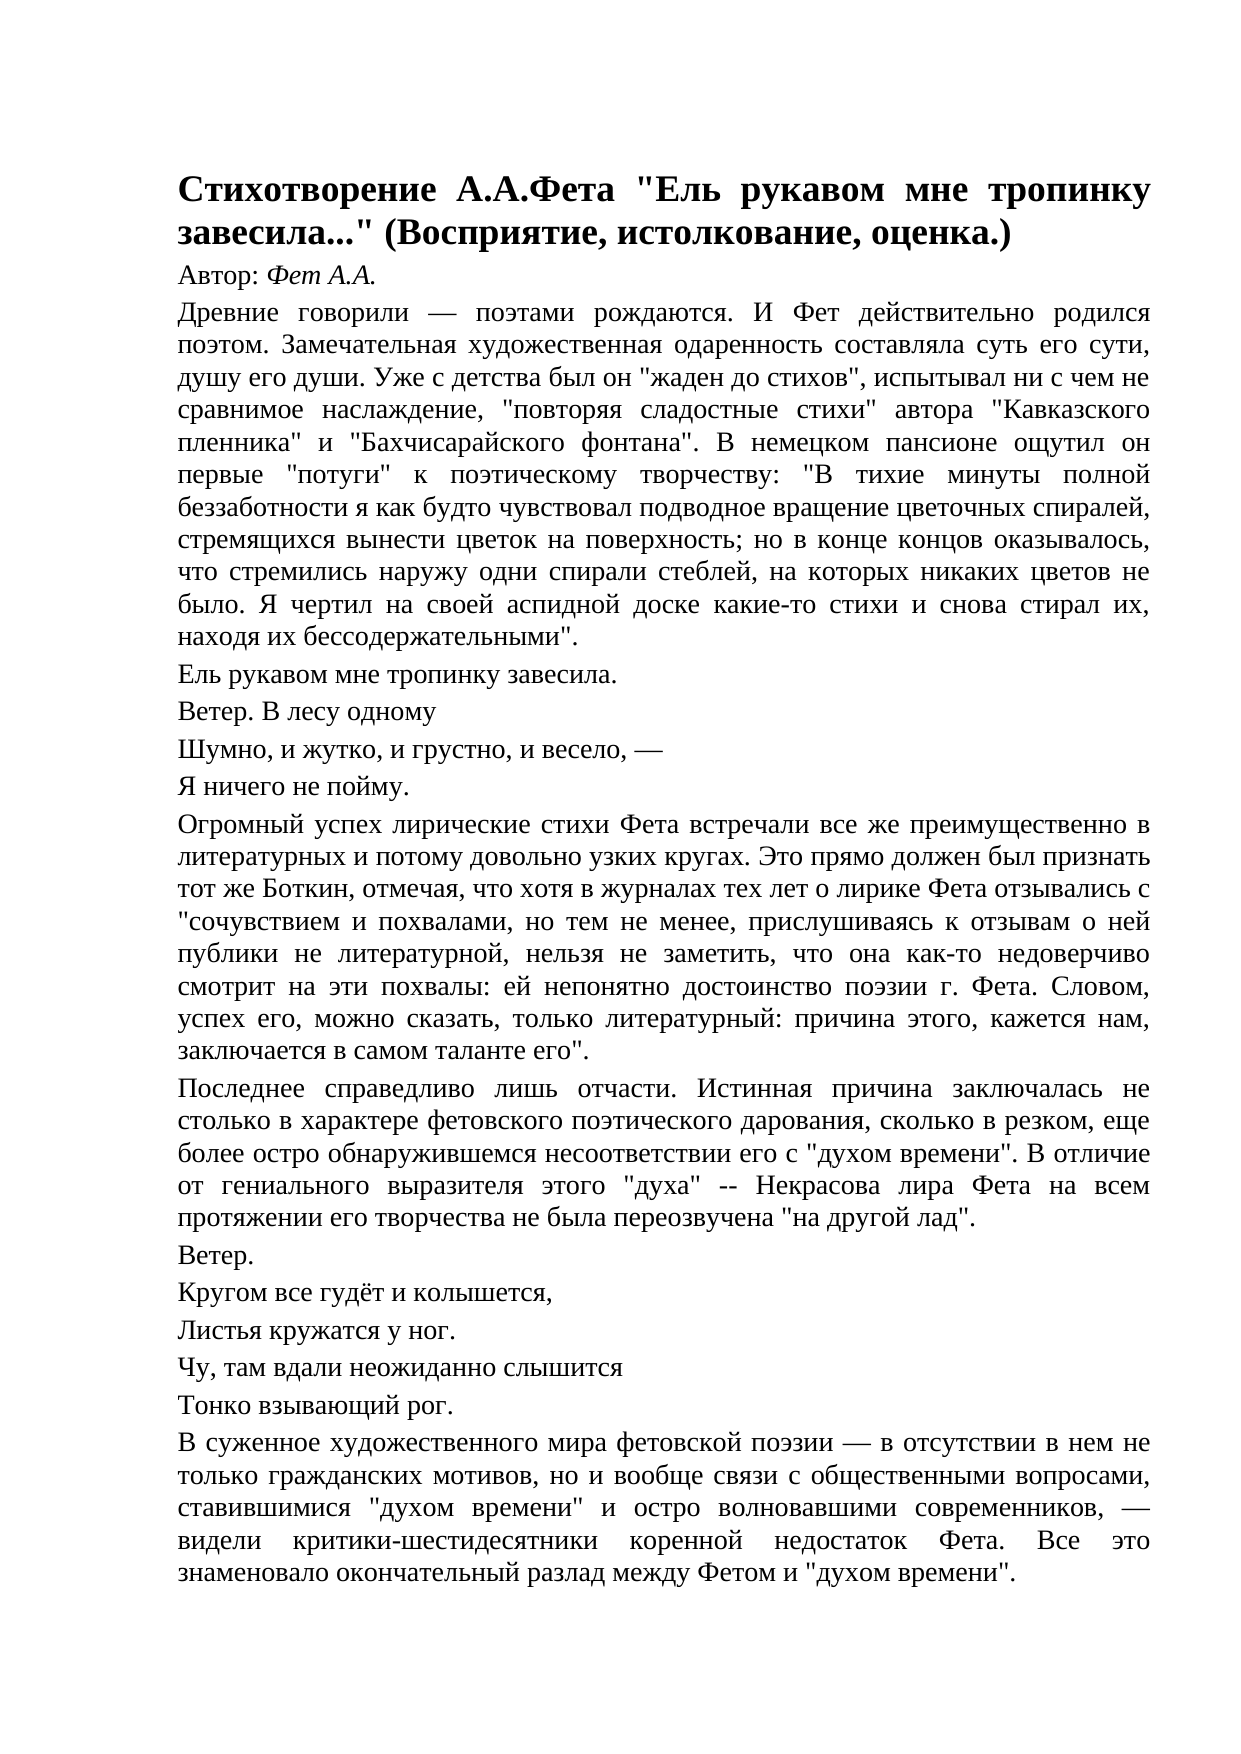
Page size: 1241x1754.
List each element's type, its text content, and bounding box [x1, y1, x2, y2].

text Я ничего не пойму. [177, 769, 1152, 802]
text Тонко взывающий рог. [177, 1388, 1152, 1420]
text Чу, там вдали неожиданно слышится [177, 1351, 1152, 1383]
text Кругом все гудёт и колышется, [177, 1276, 1152, 1308]
subtitle Стихотворение А.А.Фета "Ель рукавом мне тропинку завесила..." (Восприятие, истолкование, оценка.) [177, 166, 1152, 253]
text Огромный успех лирические стихи Фета встречали все же преимущественно в литературных и потому довольно узких кругах. Это прямо должен был признать тот же Боткин, отмечая, что хотя в журналах тех лет о лирике Фета отзывались с "сочувствием и похвалами, но тем не менее, прислушиваясь к отзывам о ней публики не литературной, нельзя не заметить, что она как-то недоверчиво смотрит на эти похвалы: ей непонятно достоинство поэзии г. Фета. Словом, успех его, можно сказать, только литературный: причина этого, кажется нам, заключается в самом таланте его". [177, 807, 1152, 1066]
text Автор: Фет А.А. [177, 258, 1152, 290]
text Шумно, и жутко, и грустно, и весело, — [177, 732, 1152, 764]
text Ветер. [177, 1238, 1152, 1270]
text Листья кружатся у ног. [177, 1313, 1152, 1345]
text Ель рукавом мне тропинку завесила. [177, 657, 1152, 689]
text Древние говорили — поэтами рождаются. И Фет действительно родился поэтом. Замечательная художественная одаренность составляла суть его сути, душу его души. Уже с детства был он "жаден до стихов", испытывал ни с чем не сравнимое наслаждение, "повторяя сладостные стихи" автора "Кавказского пленника" и "Бахчисарайского фонтана". В немецком пансионе ощутил он первые "потуги" к поэтическому творчеству: "В тихие минуты полной беззаботности я как будто чувствовал подводное вращение цветочных спиралей, стремящихся вынести цветок на поверхность; но в конце концов оказывалось, что стремились наружу одни спирали стеблей, на которых никаких цветов не было. Я чертил на своей аспидной доске какие-то стихи и снова стирал их, находя их бессодержательными". [177, 295, 1152, 652]
text Последнее справедливо лишь отчасти. Истинная причина заключалась не столько в характере фетовского поэтического дарования, сколько в резком, еще более остро обнаружившемся несоответствии его с "духом времени". В отличие от гениального выразителя этого "духа" -- Некрасова лира Фета на всем протяжении его творчества не была переозвучена "на другой лад". [177, 1071, 1152, 1233]
text Ветер. В лесу одному [177, 694, 1152, 727]
text В суженное художественного мира фетовской поэзии — в отсутствии в нем не только гражданских мотивов, но и вообще связи с общественными вопросами, ставившимися "духом времени" и остро волновавшими современников, — видели критики-шестидесятники коренной недостаток Фета. Все это знаменовало окончательный разлад между Фетом и "духом времени". [177, 1426, 1152, 1587]
